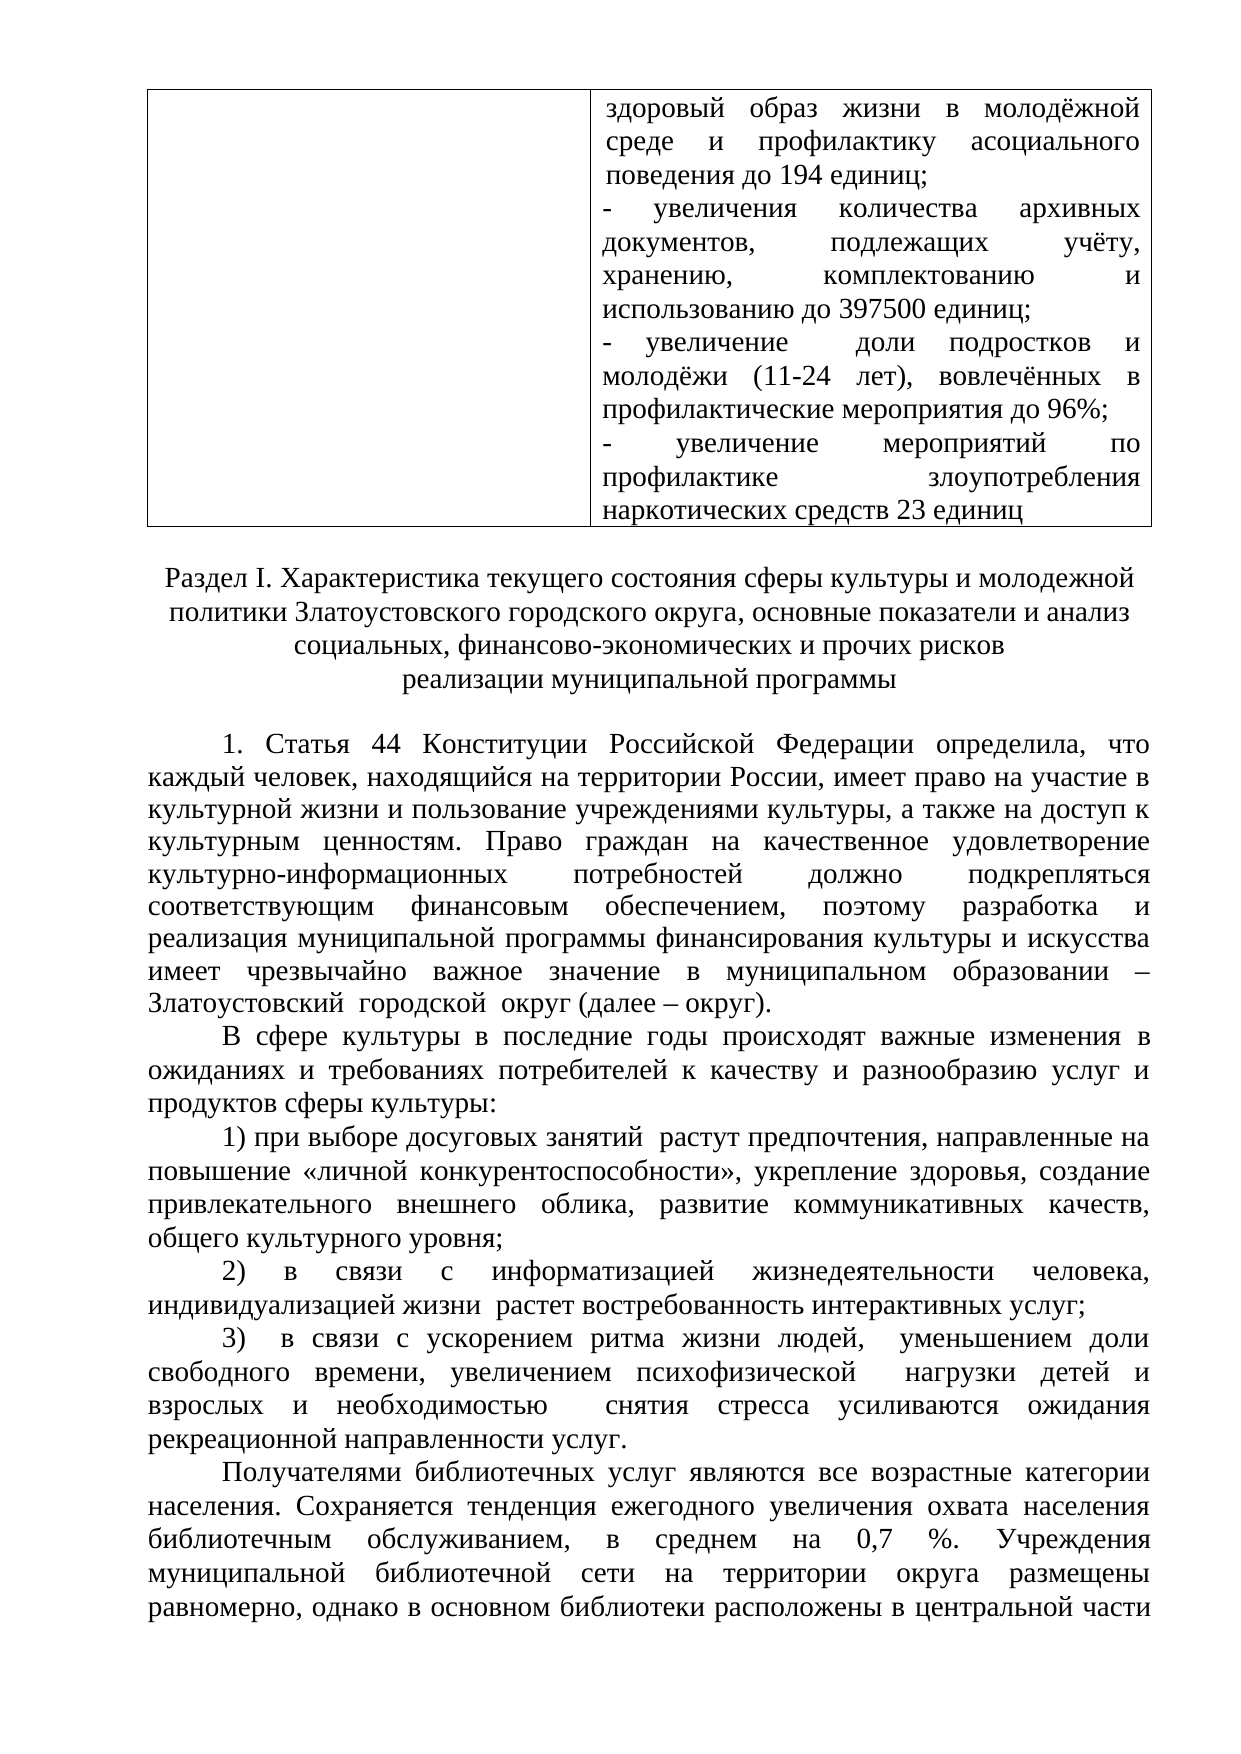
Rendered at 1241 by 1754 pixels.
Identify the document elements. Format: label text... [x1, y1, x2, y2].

text 1) при выборе досуговых занятий растут предпочтения, направленные на повышение «личной конкурентоспособности», укрепление здоровья, создание привлекательного внешнего облика, развитие коммуникативных качеств, общего культурного уровня; [148, 1119, 1151, 1253]
text реализации муниципальной программы [148, 661, 1151, 694]
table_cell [148, 90, 590, 526]
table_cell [591, 90, 1151, 526]
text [148, 1454, 1151, 1622]
text Раздел I. Характеристика текущего состояния сферы культуры и молодежной политики Златоустовского городского округа, основные показатели и анализ социальных, финансово-экономических и прочих рисков [148, 560, 1151, 661]
text 1. Статья 44 Конституции Российской Федерации определила, что каждый человек, находящийся на территории России, имеет право на участие в культурной жизни и пользование учреждениями культуры, а также на доступ к культурным ценностям. Право граждан на качественное удовлетворение культурно-информационных потребностей должно подкрепляться соответствующим финансовым обеспечением, поэтому разработка и реализация муниципальной программы финансирования культуры и искусства имеет чрезвычайно важное значение в муниципальном образовании – Златоустовский городской округ (далее – округ). [148, 728, 1151, 1018]
text 2) в связи с информатизацией жизнедеятельности человека, индивидуализацией жизни растет востребованность интерактивных услуг; [148, 1253, 1151, 1320]
text В сфере культуры в последние годы происходят важные изменения в ожиданиях и требованиях потребителей к качеству и разнообразию услуг и продуктов сферы культуры: [148, 1018, 1151, 1119]
text 3) в связи с ускорением ритма жизни людей, уменьшением доли свободного времени, увеличением психофизической нагрузки детей и взрослых и необходимостью снятия стресса усиливаются ожидания рекреационной направленности услуг. [148, 1320, 1151, 1454]
